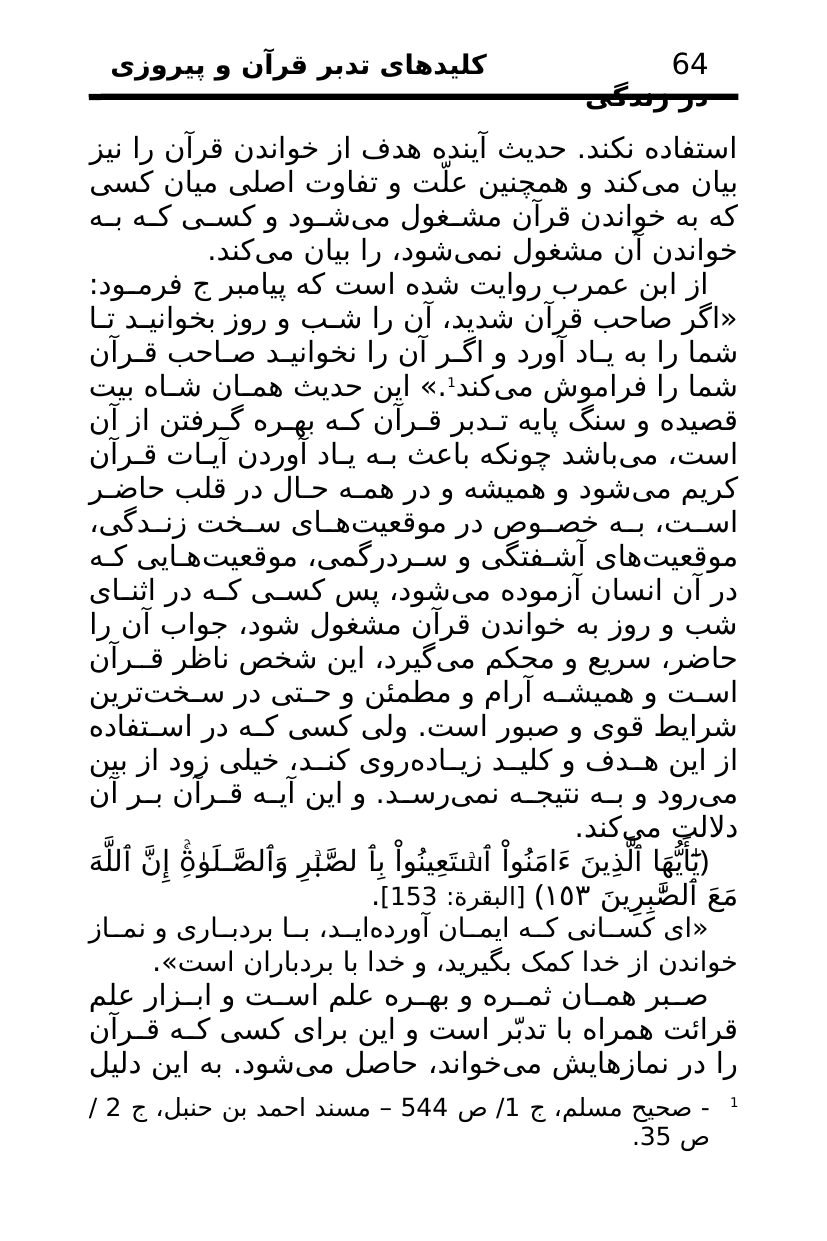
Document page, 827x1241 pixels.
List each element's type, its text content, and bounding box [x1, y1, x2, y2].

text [89, 978, 738, 1080]
text از ابن عمرب روایت شده است که پیامبر ج فرمود: «اگر صاحب قرآن شدید، آن را شب و روز بخوانید تا شما را به یاد آورد و اگر آن را نخوانید صاحب قرآن شما را فراموش می‌کند.» این حدیث همان شاه بیت قصیده و سنگ پایه تدبر قرآن که بهره گرفتن از آن است، می‌باشد چونکه باعث به یاد آوردن آیات قرآن کریم می‌شود و همیشه و در همه حال در قلب حاضر است، به خصوص در موقعیت‌های سخت زندگی، موقعیت‌های آشفتگی و سردرگمی، موقعیت‌هایی که در آن انسان آزموده می‌شود، پس کسی که در اثنای شب و روز به خواندن قرآن مشغول شود، جواب آن را حاضر، سریع و محکم می‌گیرد، این شخص ناظر قرآن است و همیشه آرام و مطمئن و حتی در سخت‌ترین شرایط قوی و صبور است. ولی کسی که در استفاده از این هدف و کلید زیاده‌روی کند، خیلی زود از بین می‌رود و به نتیجه نمی‌رسد. و این آیه قرآن بر آن دلالت می‌کند. [89, 267, 738, 845]
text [89, 132, 738, 267]
text ﴿يَٰٓأَيُّهَا ٱلَّذِينَ ءَامَنُواْ ٱسۡتَعِينُواْ بِٱلصَّبۡرِ وَٱلصَّلَوٰةِۚ إِنَّ ٱللَّهَ مَعَ ٱلصَّٰبِرِينَ ١٥٣﴾ [البقرة: 153]. [89, 845, 738, 913]
text «ای کسانی که ایمان آورده‌اید، با بردباری و نماز خواندن از خدا کمک بگیرید، و خدا با بردباران است». [89, 913, 738, 978]
